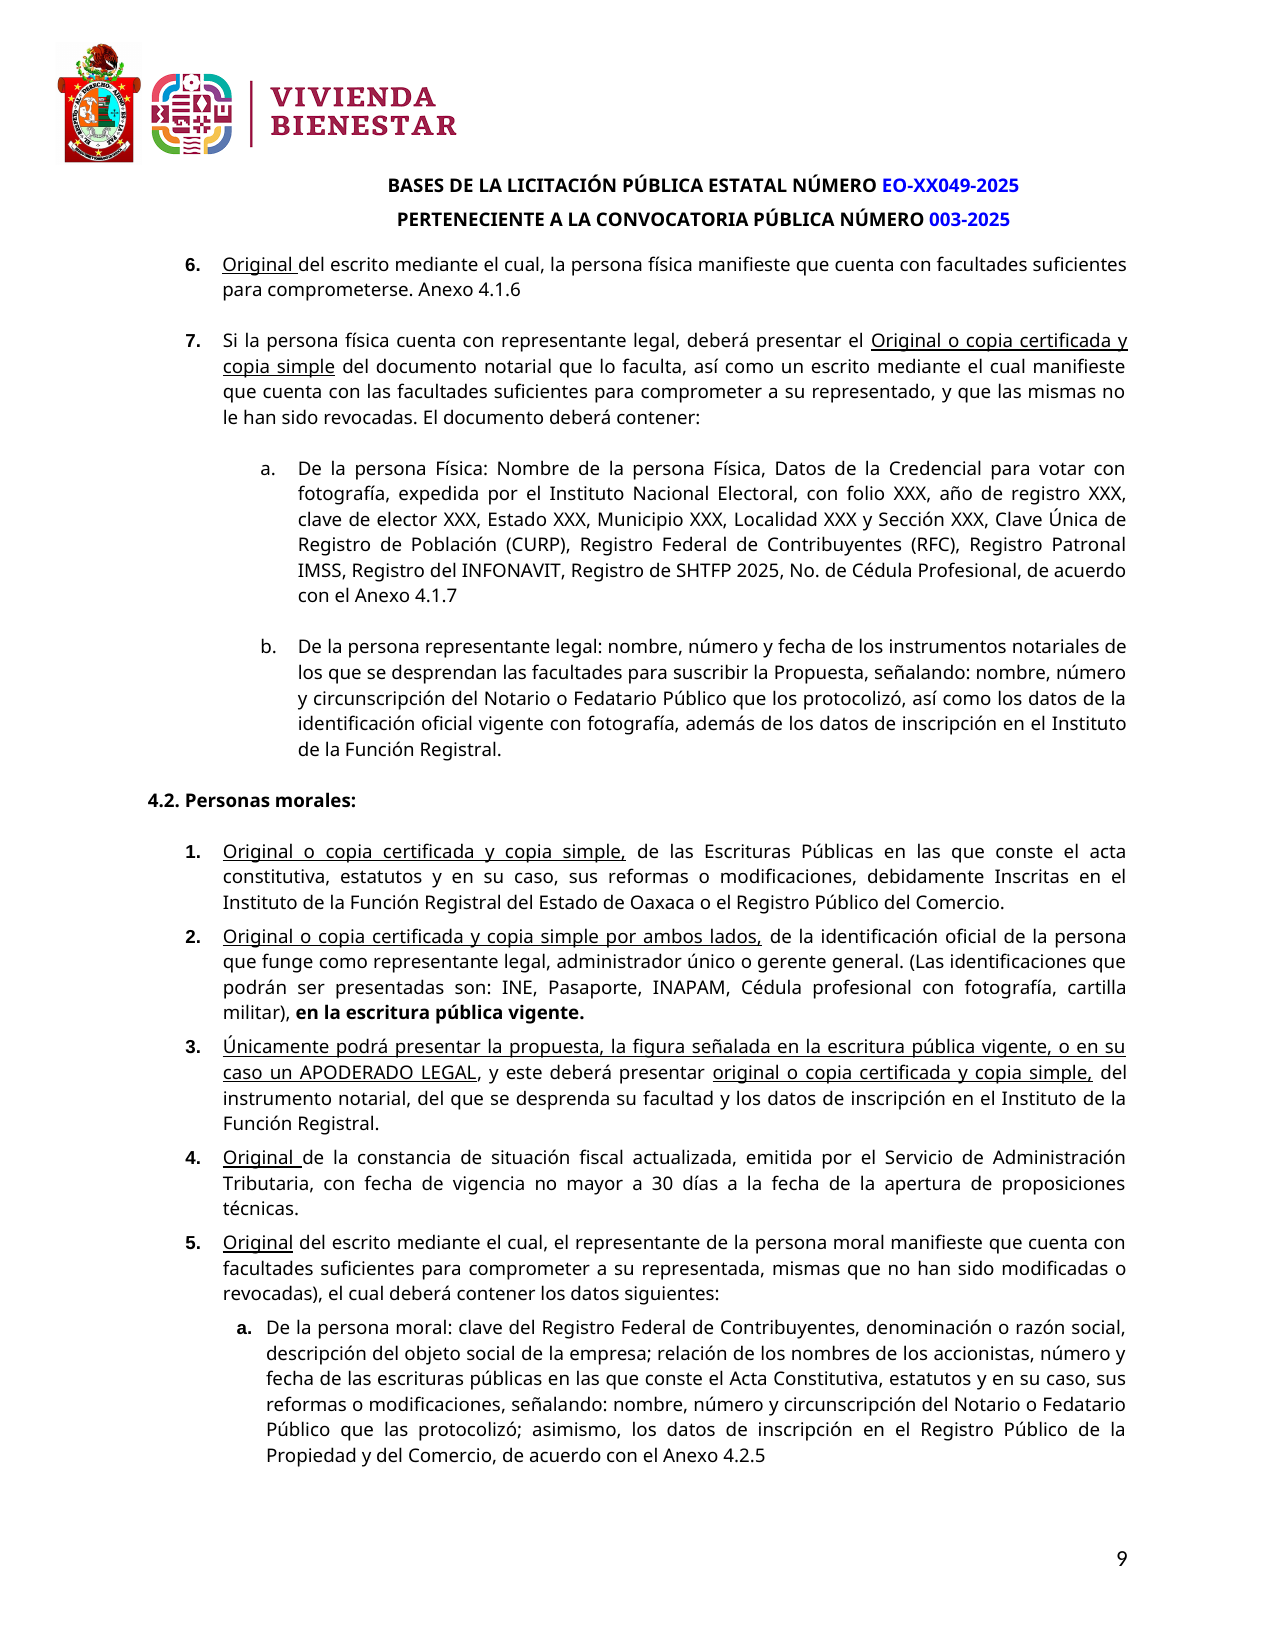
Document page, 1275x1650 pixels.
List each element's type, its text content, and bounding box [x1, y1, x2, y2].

list Original de la constancia de situación fiscal actualizada, emitida por el Servicio de Administración Tributaria, con fecha de vigencia no mayor a 30 días a la fecha de la apertura de proposiciones técnicas. [185, 1144, 1127, 1221]
picture [147, 66, 473, 163]
list De la persona moral: clave del Registro Federal de Contribuyentes, denominación o razón social, descripción del objeto social de la empresa; relación de los nombres de los accionistas, número y fecha de las escrituras públicas en las que conste el Acta Constitutiva, estatutos y en su caso, sus reformas o modificaciones, señalando: nombre, número y circunscripción del Notario o Fedatario Público que las protocolizó; asimismo, los datos de inscripción en el Registro Público de la Propiedad y del Comercio, de acuerdo con el Anexo 4.2.5 [236, 1314, 1127, 1468]
list Original del escrito mediante el cual, el representante de la persona moral manifieste que cuenta con facultades suficientes para comprometer a su representada, mismas que no han sido modificadas o revocadas), el cual deberá contener los datos siguientes: [185, 1229, 1127, 1306]
list Original o copia certificada y copia simple por ambos lados, de la identificación oficial de la persona que funge como representante legal, administrador único o gerente general. (Las identificaciones que podrán ser presentadas son: INE, Pasaporte, INAPAM, Cédula profesional con fotografía, cartilla militar), en la escritura pública vigente. [185, 923, 1127, 1025]
list De la persona Física: Nombre de la persona Física, Datos de la Credencial para votar con fotografía, expedida por el Instituto Nacional Electoral, con folio XXX, año de registro XXX, clave de elector XXX, Estado XXX, Municipio XXX, Localidad XXX y Sección XXX, Clave Única de Registro de Población (CURP), Registro Federal de Contribuyentes (RFC), Registro Patronal IMSS, Registro del INFONAVIT, Registro de SHTFP 2025, No. de Cédula Profesional, de acuerdo con el Anexo 4.1.7 [260, 455, 1127, 608]
list Únicamente podrá presentar la propuesta, la figura señalada en la escritura pública vigente, o en su caso un APODERADO LEGAL, y este deberá presentar original o copia certificada y copia simple, del instrumento notarial, del que se desprenda su facultad y los datos de inscripción en el Instituto de la Función Registral. [185, 1034, 1127, 1136]
picture [55, 42, 143, 165]
list De la persona representante legal: nombre, número y fecha de los instrumentos notariales de los que se desprendan las facultades para suscribir la Propuesta, señalando: nombre, número y circunscripción del Notario o Fedatario Público que los protocolizó, así como los datos de la identificación oficial vigente con fotografía, además de los datos de inscripción en el Instituto de la Función Registral. [260, 634, 1127, 761]
list Original del escrito mediante el cual, la persona física manifieste que cuenta con facultades suficientes para comprometerse. Anexo 4.1.6 [185, 251, 1127, 302]
text 4.2. Personas morales: [148, 787, 1127, 812]
list Si la persona física cuenta con representante legal, deberá presentar el Original o copia certificada y copia simple del documento notarial que lo faculta, así como un escrito mediante el cual manifieste que cuenta con las facultades suficientes para comprometer a su representado, y que las mismas no le han sido revocadas. El documento deberá contener: [185, 328, 1127, 430]
list Original o copia certificada y copia simple, de las Escrituras Públicas en las que conste el acta constitutiva, estatutos y en su caso, sus reformas o modificaciones, debidamente Inscritas en el Instituto de la Función Registral del Estado de Oaxaca o el Registro Público del Comercio. [185, 838, 1127, 914]
